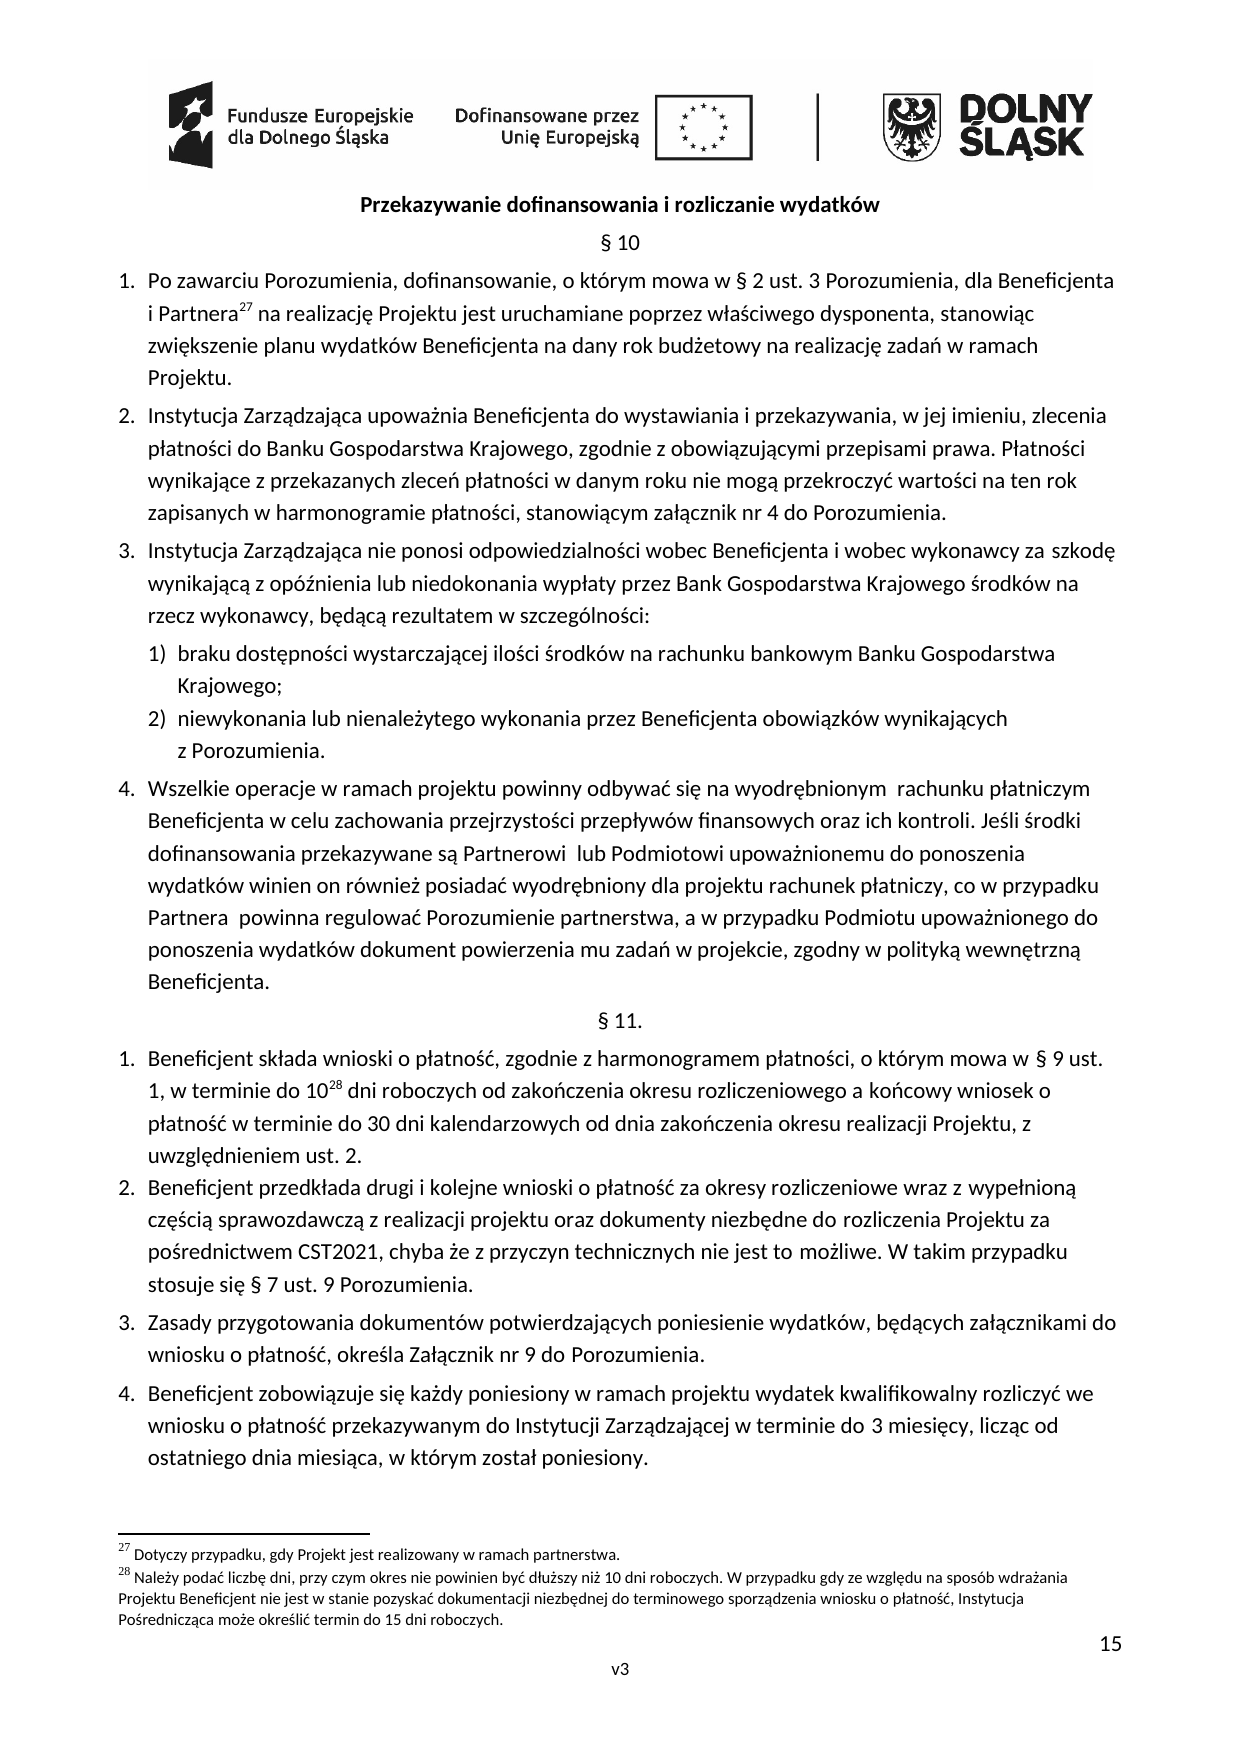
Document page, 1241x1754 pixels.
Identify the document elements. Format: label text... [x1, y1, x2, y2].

list Instytucja Zarządzająca upoważnia Beneficjenta do wystawiania i przekazywania, w jej imieniu, zlecenia płatności do Banku Gospodarstwa Krajowego, zgodnie z obowiązującymi przepisami prawa. Płatności wynikające z przekazanych zleceń płatności w danym roku nie mogą przekroczyć wartości na ten rok zapisanych w harmonogramie płatności, stanowiącym załącznik nr 4 do Porozumienia. [118, 402, 1122, 526]
list Beneficjent zobowiązuje się każdy poniesiony w ramach projektu wydatek kwalifikowalny rozliczyć we wniosku o płatność przekazywanym do Instytucji Zarządzającej w terminie do 3 miesięcy, licząc od ostatniego dnia miesiąca, w którym został poniesiony. [118, 1379, 1122, 1471]
list Beneficjent przedkłada drugi i kolejne wnioski o płatność za okresy rozliczeniowe wraz z wypełnioną częścią sprawozdawczą z realizacji projektu oraz dokumenty niezbędne do rozliczenia Projektu za pośrednictwem CST2021, chyba że z przyczyn technicznych nie jest to możliwe. W takim przypadku stosuje się § 7 ust. 9 Porozumienia. [118, 1173, 1122, 1298]
subtitle Przekazywanie dofinansowania i rozliczanie wydatków [118, 190, 1122, 218]
list niewykonania lub nienależytego wykonania przez Beneficjenta obowiązków wynikających z Porozumienia. [148, 704, 1122, 764]
subtitle § 10 [118, 228, 1122, 256]
picture [147, 59, 1093, 190]
list Instytucja Zarządzająca nie ponosi odpowiedzialności wobec Beneficjenta i wobec wykonawcy za szkodę wynikającą z opóźnienia lub niedokonania wypłaty przez Bank Gospodarstwa Krajowego środków na rzecz wykonawcy, będącą rezultatem w szczególności: [118, 537, 1122, 629]
list Beneficjent składa wnioski o płatność, zgodnie z harmonogramem płatności, o którym mowa w § 9 ust. 1, w terminie do 10 dni roboczych od zakończenia okresu rozliczeniowego a końcowy wniosek o płatność w terminie do 30 dni kalendarzowych od dnia zakończenia okresu realizacji Projektu, z uwzględnieniem ust. 2. [118, 1044, 1122, 1169]
list Po zawarciu Porozumienia, dofinansowanie, o którym mowa w § 2 ust. 3 Porozumienia, dla Beneficjenta i Partnera na realizację Projektu jest uruchamiane poprzez właściwego dysponenta, stanowiąc zwiększenie planu wydatków Beneficjenta na dany rok budżetowy na realizację zadań w ramach Projektu. [118, 267, 1122, 391]
list braku dostępności wystarczającej ilości środków na rachunku bankowym Banku Gospodarstwa Krajowego; [148, 639, 1122, 699]
list Zasady przygotowania dokumentów potwierdzających poniesienie wydatków, będących załącznikami do wniosku o płatność, określa Załącznik nr 9 do Porozumienia. [118, 1308, 1122, 1368]
list Wszelkie operacje w ramach projektu powinny odbywać się na wyodrębnionym rachunku płatniczym Beneficjenta w celu zachowania przejrzystości przepływów finansowych oraz ich kontroli. Jeśli środki dofinansowania przekazywane są Partnerowi lub Podmiotowi upoważnionemu do ponoszenia wydatków winien on również posiadać wyodrębniony dla projektu rachunek płatniczy, co w przypadku Partnera powinna regulować Porozumienie partnerstwa, a w przypadku Podmiotu upoważnionego do ponoszenia wydatków dokument powierzenia mu zadań w projekcie, zgodny w polityką wewnętrzną Beneficjenta. [118, 774, 1122, 996]
subtitle § 11. [118, 1006, 1122, 1034]
